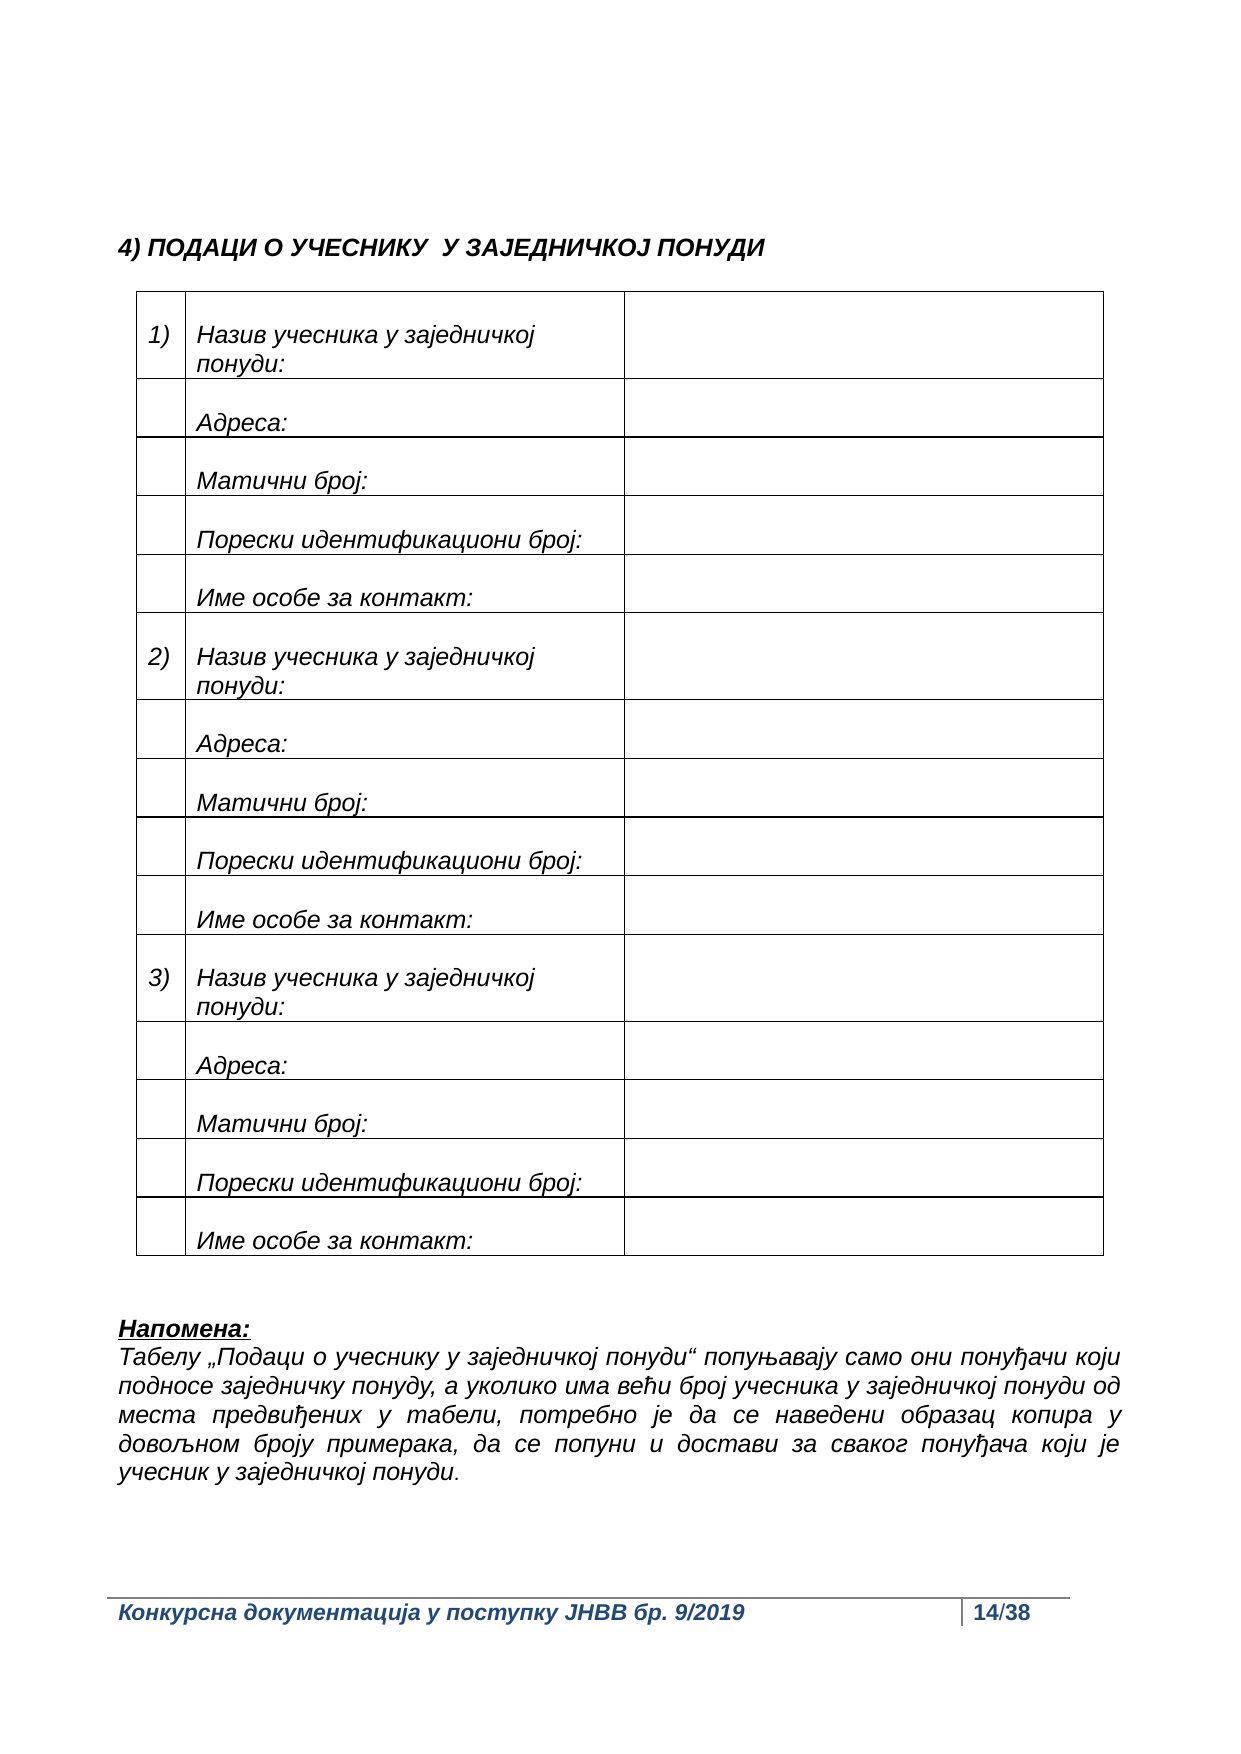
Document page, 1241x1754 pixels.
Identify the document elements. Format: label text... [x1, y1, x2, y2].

table_cell Име особе за контакт: [186, 555, 624, 612]
table_cell [625, 555, 1103, 612]
text 4) ПОДАЦИ О УЧЕСНИКУ У ЗАЈЕДНИЧКОЈ ПОНУДИ [118, 233, 1122, 262]
text Табелу „Подаци о учеснику у заједничкој понуди“ попуњавају само они понуђачи који подносе заједничку понуду, а уколико има већи број учесника у заједничкој понуди од места предвиђених у табели, потребно је да се наведени образац копира у довољном броју примерака, да се попуни и достави за сваког понуђача који је учесник у заједничкој понуди. [118, 1342, 1122, 1486]
table_cell [137, 1080, 185, 1138]
table_cell [625, 1022, 1103, 1079]
table_cell [625, 818, 1103, 875]
table_cell [137, 555, 185, 612]
table_cell Порески идентификациони број: [186, 818, 624, 875]
table_cell [625, 759, 1103, 816]
table_cell [625, 700, 1103, 758]
table_cell 3) [137, 935, 185, 1021]
table_cell Матични број: [186, 759, 624, 816]
table_cell [137, 1198, 185, 1255]
table_cell Порески идентификациони број: [186, 496, 624, 553]
table_cell [625, 1139, 1103, 1196]
table_header 1) [137, 292, 185, 378]
table_cell Назив учесника у заједничкој понуди: [186, 613, 624, 699]
table_cell Порески идентификациони број: [186, 1139, 624, 1196]
table_cell 2) [137, 613, 185, 699]
table_cell Матични број: [186, 1080, 624, 1138]
table_cell [625, 1080, 1103, 1138]
table_cell [625, 876, 1103, 933]
table_cell [625, 1198, 1103, 1255]
table_cell [137, 1139, 185, 1196]
table_cell Адреса: [186, 700, 624, 758]
table_cell [137, 759, 185, 816]
table_cell [625, 496, 1103, 553]
text Напомена: [118, 1313, 1122, 1342]
table_cell Адреса: [186, 1022, 624, 1079]
table_cell [137, 876, 185, 933]
table_cell [625, 613, 1103, 699]
table_cell [137, 379, 185, 436]
table_header [625, 292, 1103, 378]
table_cell Назив учесника у заједничкој понуди: [186, 935, 624, 1021]
table_cell [625, 379, 1103, 436]
table_cell Адреса: [186, 379, 624, 436]
table_cell [137, 438, 185, 495]
table_cell [137, 700, 185, 758]
table_cell [137, 1022, 185, 1079]
table_cell Матични број: [186, 438, 624, 495]
table_header Назив учесника у заједничкој понуди: [186, 292, 624, 378]
table_cell [137, 818, 185, 875]
table_cell Име особе за контакт: [186, 876, 624, 933]
table_cell [137, 496, 185, 553]
table_cell Име особе за контакт: [186, 1198, 624, 1255]
table_cell [625, 438, 1103, 495]
table_cell [625, 935, 1103, 1021]
